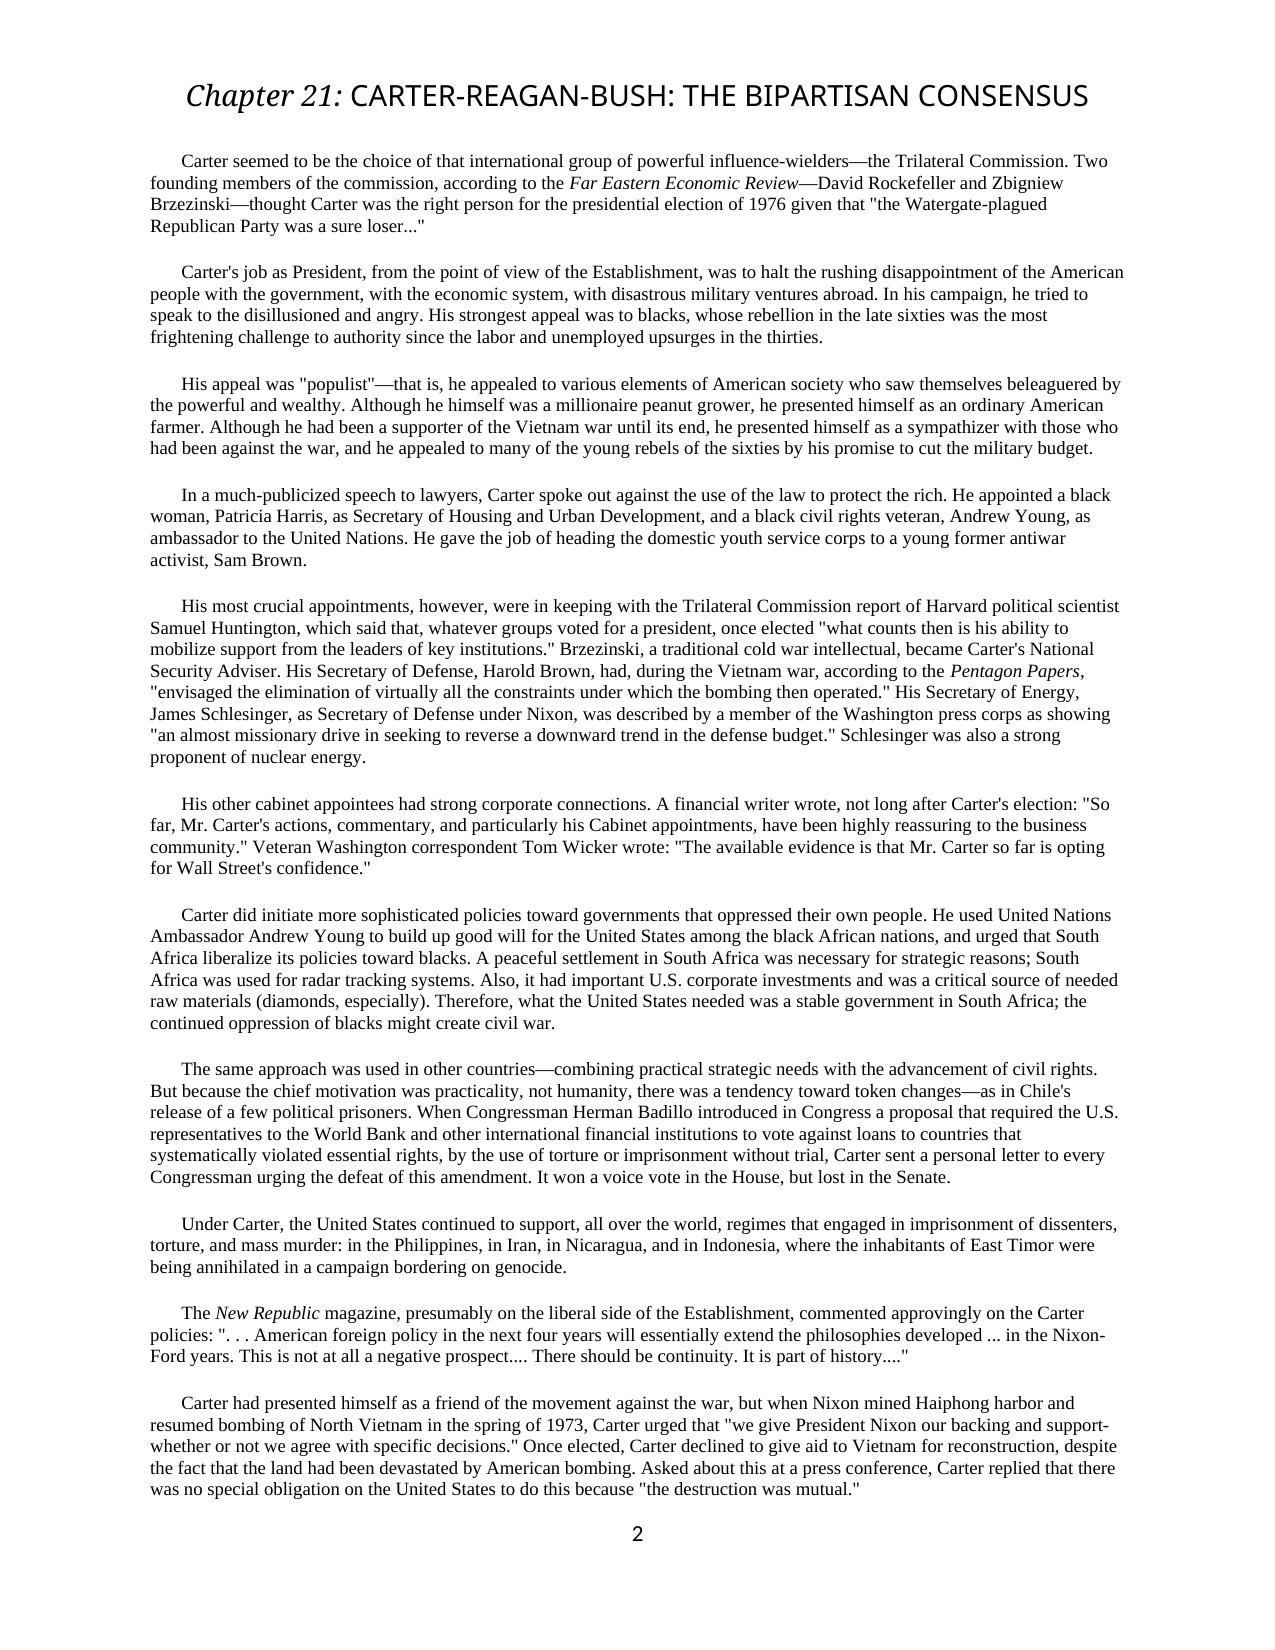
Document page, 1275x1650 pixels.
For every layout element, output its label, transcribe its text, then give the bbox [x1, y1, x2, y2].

text Carter had presented himself as a friend of the movement against the war, but when Nixon mined Haiphong harbor and resumed bombing of North Vietnam in the spring of 1973, Carter urged that "we give President Nixon our backing and support-whether or not we agree with specific decisions." Once elected, Carter declined to give aid to Vietnam for reconstruction, despite the fact that the land had been devastated by American bombing. Asked about this at a press conference, Carter replied that there was no special obligation on the United States to do this because "the destruction was mutual." [150, 1392, 1125, 1500]
text His appeal was "populist"—that is, he appealed to various elements of American society who saw themselves beleaguered by the powerful and wealthy. Although he himself was a millionaire peanut grower, he presented himself as an ordinary American farmer. Although he had been a supporter of the Vietnam war until its end, he presented himself as a sympathizer with those who had been against the war, and he appealed to many of the young rebels of the sixties by his promise to cut the military budget. [150, 372, 1125, 459]
text His most crucial appointments, however, were in keeping with the Trilateral Commission report of Harvard political scientist Samuel Huntington, which said that, whatever groups voted for a president, once elected "what counts then is his ability to mobilize support from the leaders of key institutions." Brzezinski, a traditional cold war intellectual, became Carter's National Security Adviser. His Secretary of Defense, Harold Brown, had, during the Vietnam war, according to the Pentagon Papers, "envisaged the elimination of virtually all the constraints under which the bombing then operated." His Secretary of Energy, James Schlesinger, as Secretary of Defense under Nixon, was described by a member of the Washington press corps as showing "an almost missionary drive in seeking to reverse a downward trend in the defense budget." Schlesinger was also a strong proponent of nuclear energy. [150, 595, 1125, 767]
text Carter's job as President, from the point of view of the Establishment, was to halt the rushing disappointment of the American people with the government, with the economic system, with disastrous military ventures abroad. In his campaign, he tried to speak to the disillusioned and angry. His strongest appeal was to blacks, whose rebellion in the late sixties was the most frightening challenge to authority since the labor and unemployed upsurges in the thirties. [150, 261, 1125, 347]
text His other cabinet appointees had strong corporate connections. A financial writer wrote, not long after Carter's election: "So far, Mr. Carter's actions, commentary, and particularly his Cabinet appointments, have been highly reassuring to the business community." Veteran Washington correspondent Tom Wicker wrote: "The available evidence is that Mr. Carter so far is opting for Wall Street's confidence." [150, 792, 1125, 879]
text In a much-publicized speech to lawyers, Carter spoke out against the use of the law to protect the rich. He appointed a black woman, Patricia Harris, as Secretary of Housing and Urban Development, and a black civil rights veteran, Andrew Young, as ambassador to the United Nations. He gave the job of heading the domestic youth service corps to a young former antiwar activist, Sam Brown. [150, 484, 1125, 570]
text The same approach was used in other countries—combining practical strategic needs with the advancement of civil rights. But because the chief motivation was practicality, not humanity, there was a tendency toward token changes—as in Chile's release of a few political prisoners. When Congressman Herman Badillo introduced in Congress a proposal that required the U.S. representatives to the World Bank and other international financial institutions to vote against loans to countries that systematically violated essential rights, by the use of torture or imprisonment without trial, Carter sent a personal letter to every Congressman urging the defeat of this amendment. It won a voice vote in the House, but lost in the Senate. [150, 1058, 1125, 1187]
text The New Republic magazine, presumably on the liberal side of the Establishment, commented approvingly on the Carter policies: ". . . American foreign policy in the next four years will essentially extend the philosophies developed ... in the Nixon-Ford years. This is not at all a negative prospect.... There should be continuity. It is part of history...." [150, 1302, 1125, 1367]
text Carter seemed to be the choice of that international group of powerful influence-wielders—the Trilateral Commission. Two founding members of the commission, according to the Far Eastern Economic Review—David Rockefeller and Zbigniew Brzezinski—thought Carter was the right person for the presidential election of 1976 given that "the Watergate-plagued Republican Party was a sure loser..." [150, 150, 1125, 236]
text Carter did initiate more sophisticated policies toward governments that oppressed their own people. He used United Nations Ambassador Andrew Young to build up good will for the United States among the black African nations, and urged that South Africa liberalize its policies toward blacks. A peaceful settlement in South Africa was necessary for strategic reasons; South Africa was used for radar tracking systems. Also, it had important U.S. corporate investments and was a critical source of needed raw materials (diamonds, especially). Therefore, what the United States needed was a stable government in South Africa; the continued oppression of blacks might create civil war. [150, 904, 1125, 1033]
text Under Carter, the United States continued to support, all over the world, regimes that engaged in imprisonment of dissenters, torture, and mass murder: in the Philippines, in Iran, in Nicaragua, and in Indonesia, where the inhabitants of East Timor were being annihilated in a campaign bordering on genocide. [150, 1212, 1125, 1277]
